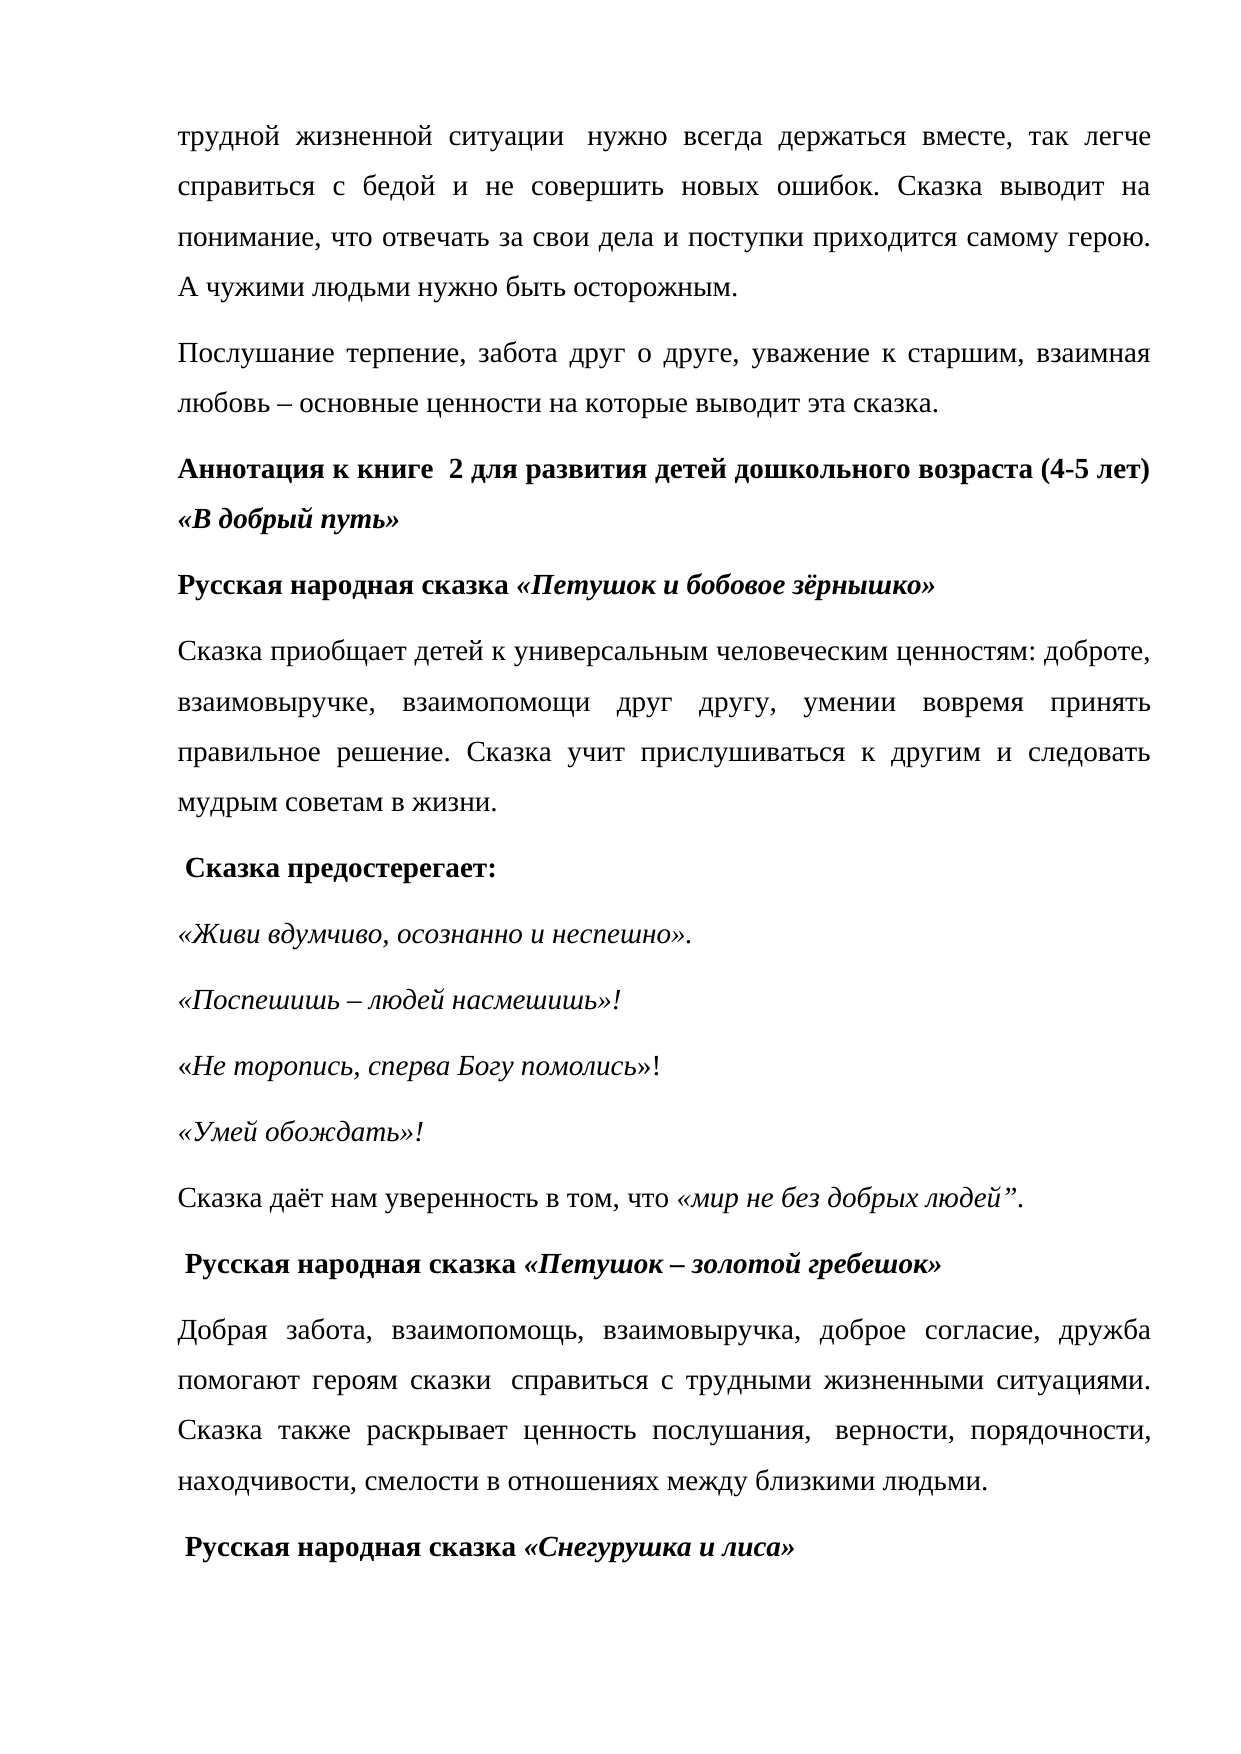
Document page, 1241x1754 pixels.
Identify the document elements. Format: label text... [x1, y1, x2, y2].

text Добрая забота, взаимопомощь, взаимовыручка, доброе согласие, дружба помогают героям сказки справиться с трудными жизненными ситуациями. Сказка также раскрывает ценность послушания, верности, порядочности, находчивости, смелости в отношениях между близкими людьми. [177, 1312, 1152, 1496]
text Русская народная сказка «Петушок и бобовое зёрнышко» [177, 567, 1152, 601]
text «Умей обождать»! [177, 1114, 1152, 1148]
text Русская народная сказка «Снегурушка и лиса» [177, 1529, 1152, 1562]
text Сказка даёт нам уверенность в том, что «мир не без добрых людей”. [177, 1180, 1152, 1213]
text «Поспешишь – людей насмешишь»! [177, 982, 1152, 1016]
text «Не торопись, сперва Богу помолись»! [177, 1048, 1152, 1082]
text Русская народная сказка «Петушок – золотой гребешок» [177, 1246, 1152, 1279]
text Послушание терпение, забота друг о друге, уважение к старшим, взаимная любовь – основные ценности на которые выводит эта сказка. [177, 335, 1152, 419]
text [177, 118, 1152, 303]
text Сказка приобщает детей к универсальным человеческим ценностям: доброте, взаимовыручке, взаимопомощи друг другу, умении вовремя принять правильное решение. Сказка учит прислушиваться к другим и следовать мудрым советам в жизни. [177, 633, 1152, 818]
text Аннотация к книге 2 для развития детей дошкольного возраста (4-5 лет) «В добрый путь» [177, 451, 1152, 535]
text Сказка предостерегает: [177, 850, 1152, 884]
text «Живи вдумчиво, осознанно и неспешно». [177, 916, 1152, 950]
